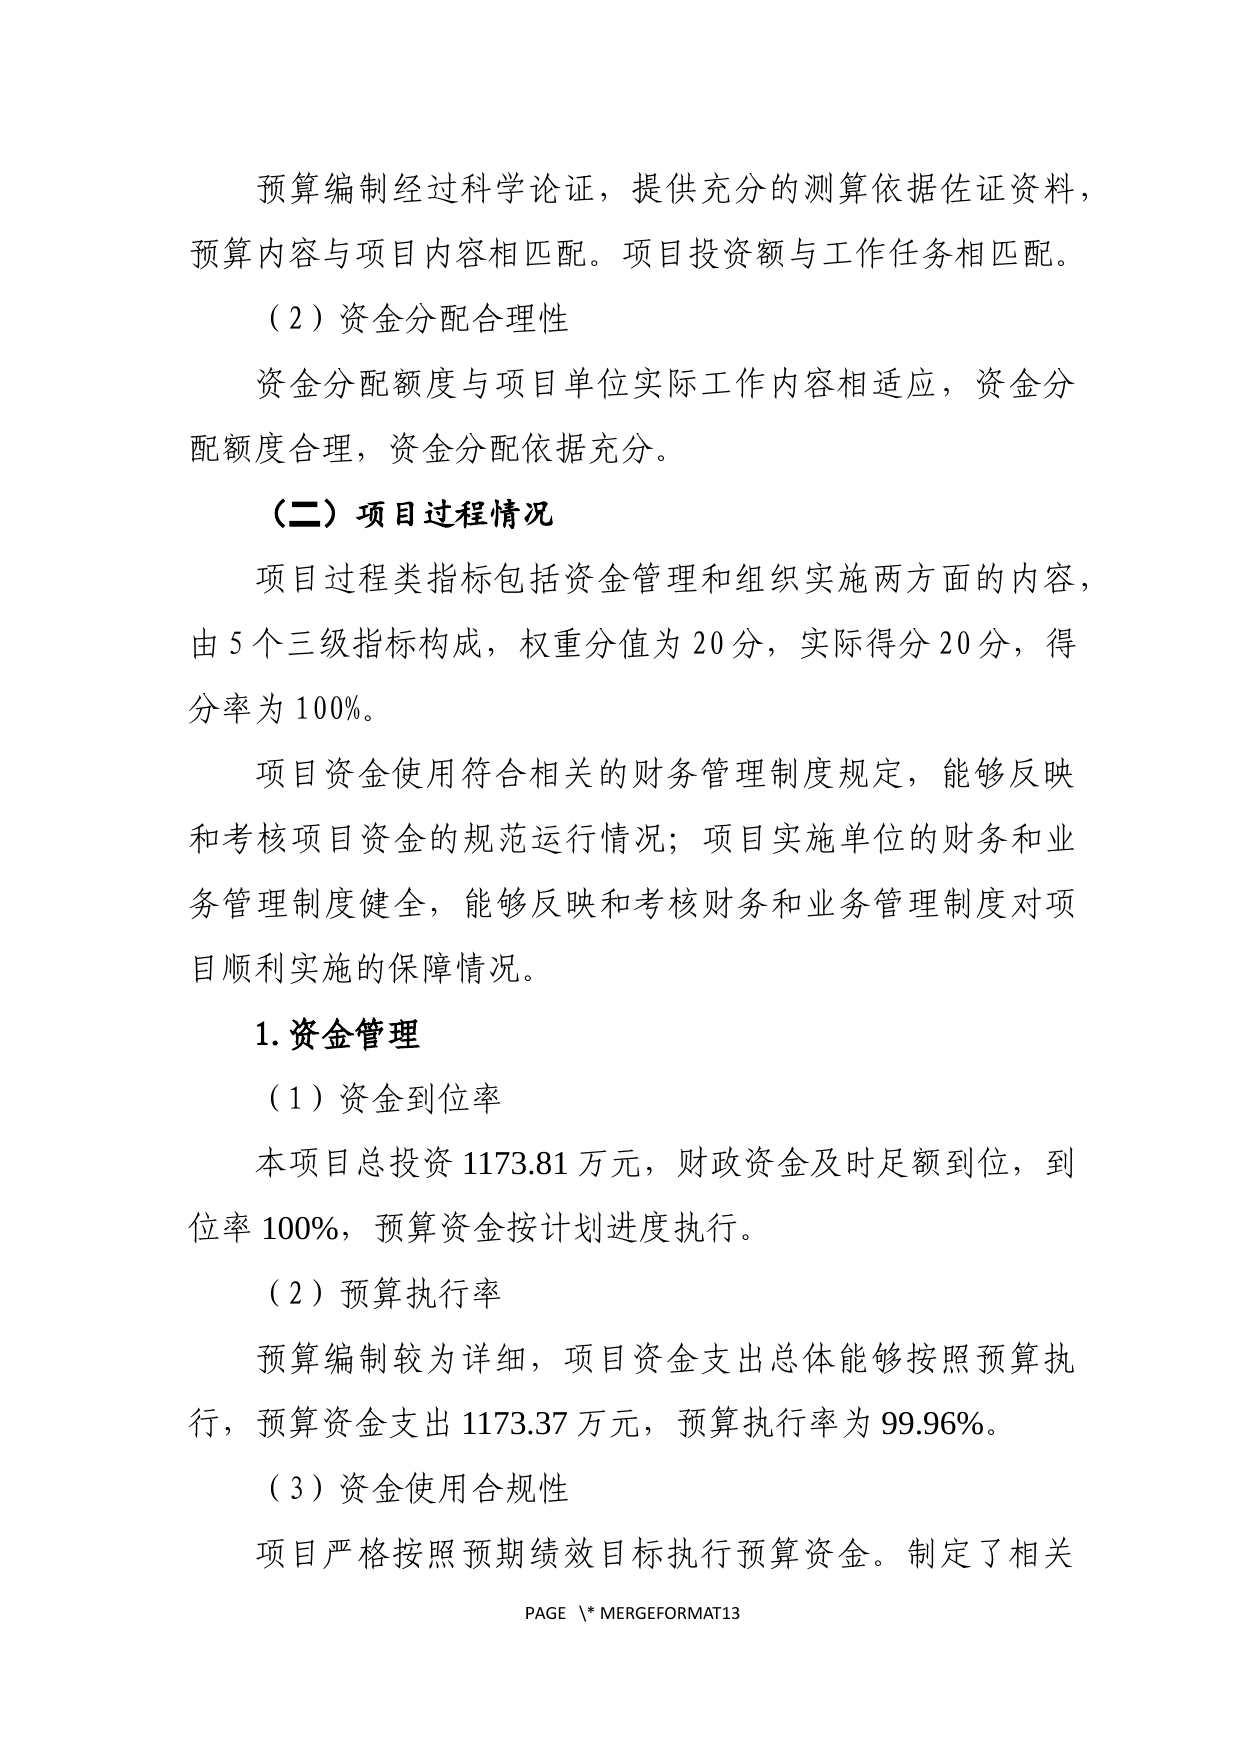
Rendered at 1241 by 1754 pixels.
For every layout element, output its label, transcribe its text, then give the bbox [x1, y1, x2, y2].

text 1.资金管理 [187, 999, 1078, 1064]
text 本项目总投资1173.81万元，财政资金及时足额到位，到位率100%，预算资金按计划进度执行。 [187, 1129, 1078, 1259]
text 预算编制较为详细，项目资金支出总体能够按照预算执行，预算资金支出1173.37万元，预算执行率为99.96%。 [187, 1324, 1078, 1454]
text 资金分配额度与项目单位实际工作内容相适应，资金分配额度合理，资金分配依据充分。 [187, 349, 1078, 479]
text 项目资金使用符合相关的财务管理制度规定，能够反映和考核项目资金的规范运行情况；项目实施单位的财务和业务管理制度健全，能够反映和考核财务和业务管理制度对项目顺利实施的保障情况。 [187, 739, 1078, 999]
text 项目过程类指标包括资金管理和组织实施两方面的内容，由5个三级指标构成，权重分值为20分，实际得分20分，得分率为100%。 [187, 544, 1078, 739]
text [187, 1519, 1078, 1584]
title 项目过程情况 [187, 479, 1078, 544]
text （3）资金使用合规性 [187, 1454, 1078, 1519]
text （1）资金到位率 [187, 1064, 1078, 1129]
text 预算编制经过科学论证，提供充分的测算依据佐证资料，预算内容与项目内容相匹配。项目投资额与工作任务相匹配。 [187, 154, 1078, 284]
text （2）资金分配合理性 [187, 284, 1078, 349]
text （2）预算执行率 [187, 1259, 1078, 1324]
